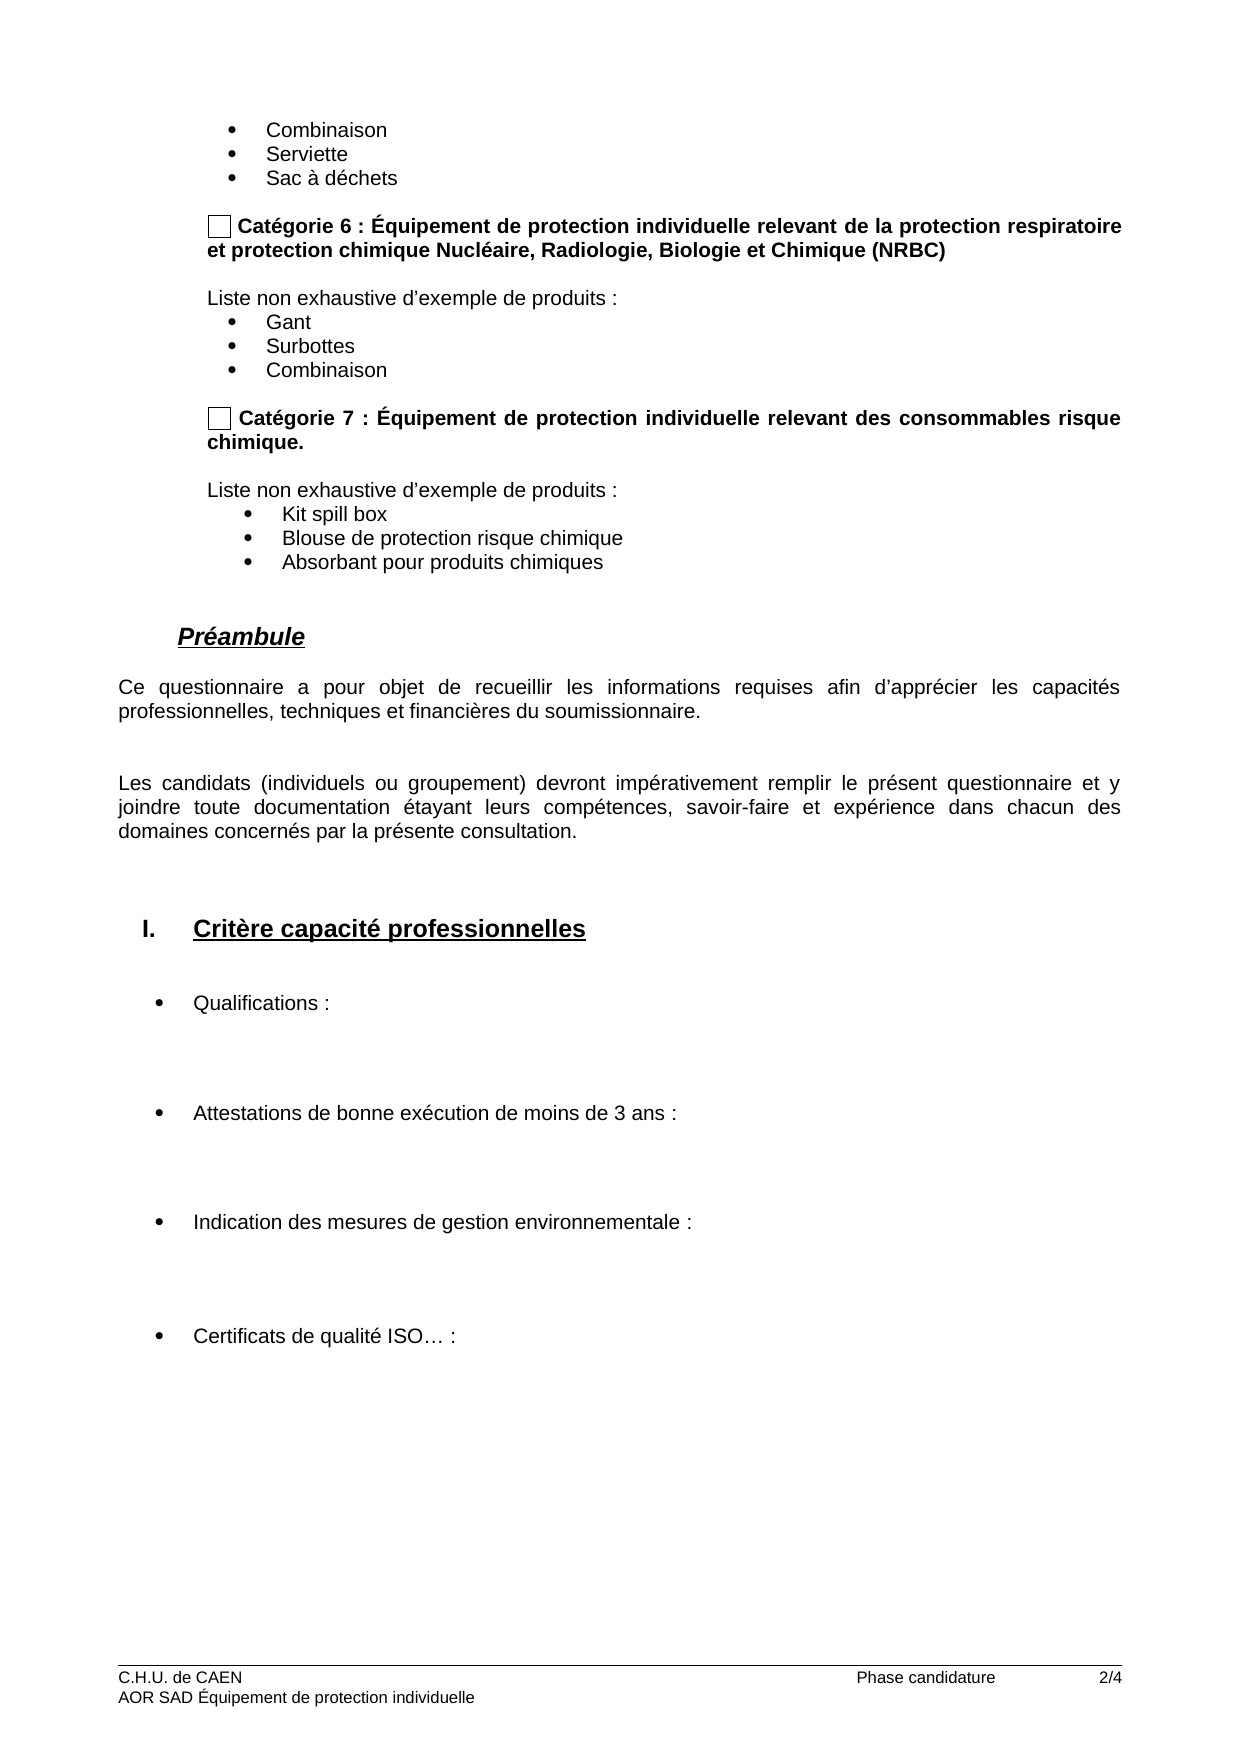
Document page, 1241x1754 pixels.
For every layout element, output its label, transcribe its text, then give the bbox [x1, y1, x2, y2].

list Gant [228, 310, 1122, 334]
text Préambule [118, 622, 1122, 651]
list Combinaison [228, 358, 1122, 382]
list Kit spill box [244, 502, 1122, 526]
list Certificats de qualité ISO… : [156, 1324, 1122, 1348]
list Sac à déchets [228, 166, 1122, 190]
text Catégorie 6 : Équipement de protection individuelle relevant de la protection respiratoire et protection chimique Nucléaire, Radiologie, Biologie et Chimique (NRBC) [207, 214, 1122, 262]
text Liste non exhaustive d’exemple de produits : [207, 478, 1122, 502]
list Combinaison [228, 118, 1122, 142]
list Attestations de bonne exécution de moins de 3 ans : [156, 1101, 1122, 1124]
text Ce questionnaire a pour objet de recueillir les informations requises afin d’apprécier les capacités professionnelles, techniques et financières du soumissionnaire. [118, 675, 1122, 723]
text Liste non exhaustive d’exemple de produits : [207, 286, 1122, 310]
list Qualifications : [156, 991, 1122, 1015]
text Catégorie 7 : Équipement de protection individuelle relevant des consommables risque chimique. [207, 406, 1122, 454]
list Serviette [228, 142, 1122, 166]
subtitle Critère capacité professionnelles [156, 914, 1122, 943]
list Indication des mesures de gestion environnementale : [156, 1210, 1122, 1234]
list Absorbant pour produits chimiques [244, 550, 1122, 574]
list Surbottes [228, 334, 1122, 358]
text Les candidats (individuels ou groupement) devront impérativement remplir le présent questionnaire et y joindre toute documentation étayant leurs compétences, savoir-faire et expérience dans chacun des domaines concernés par la présente consultation. [118, 771, 1122, 843]
list Blouse de protection risque chimique [244, 526, 1122, 550]
